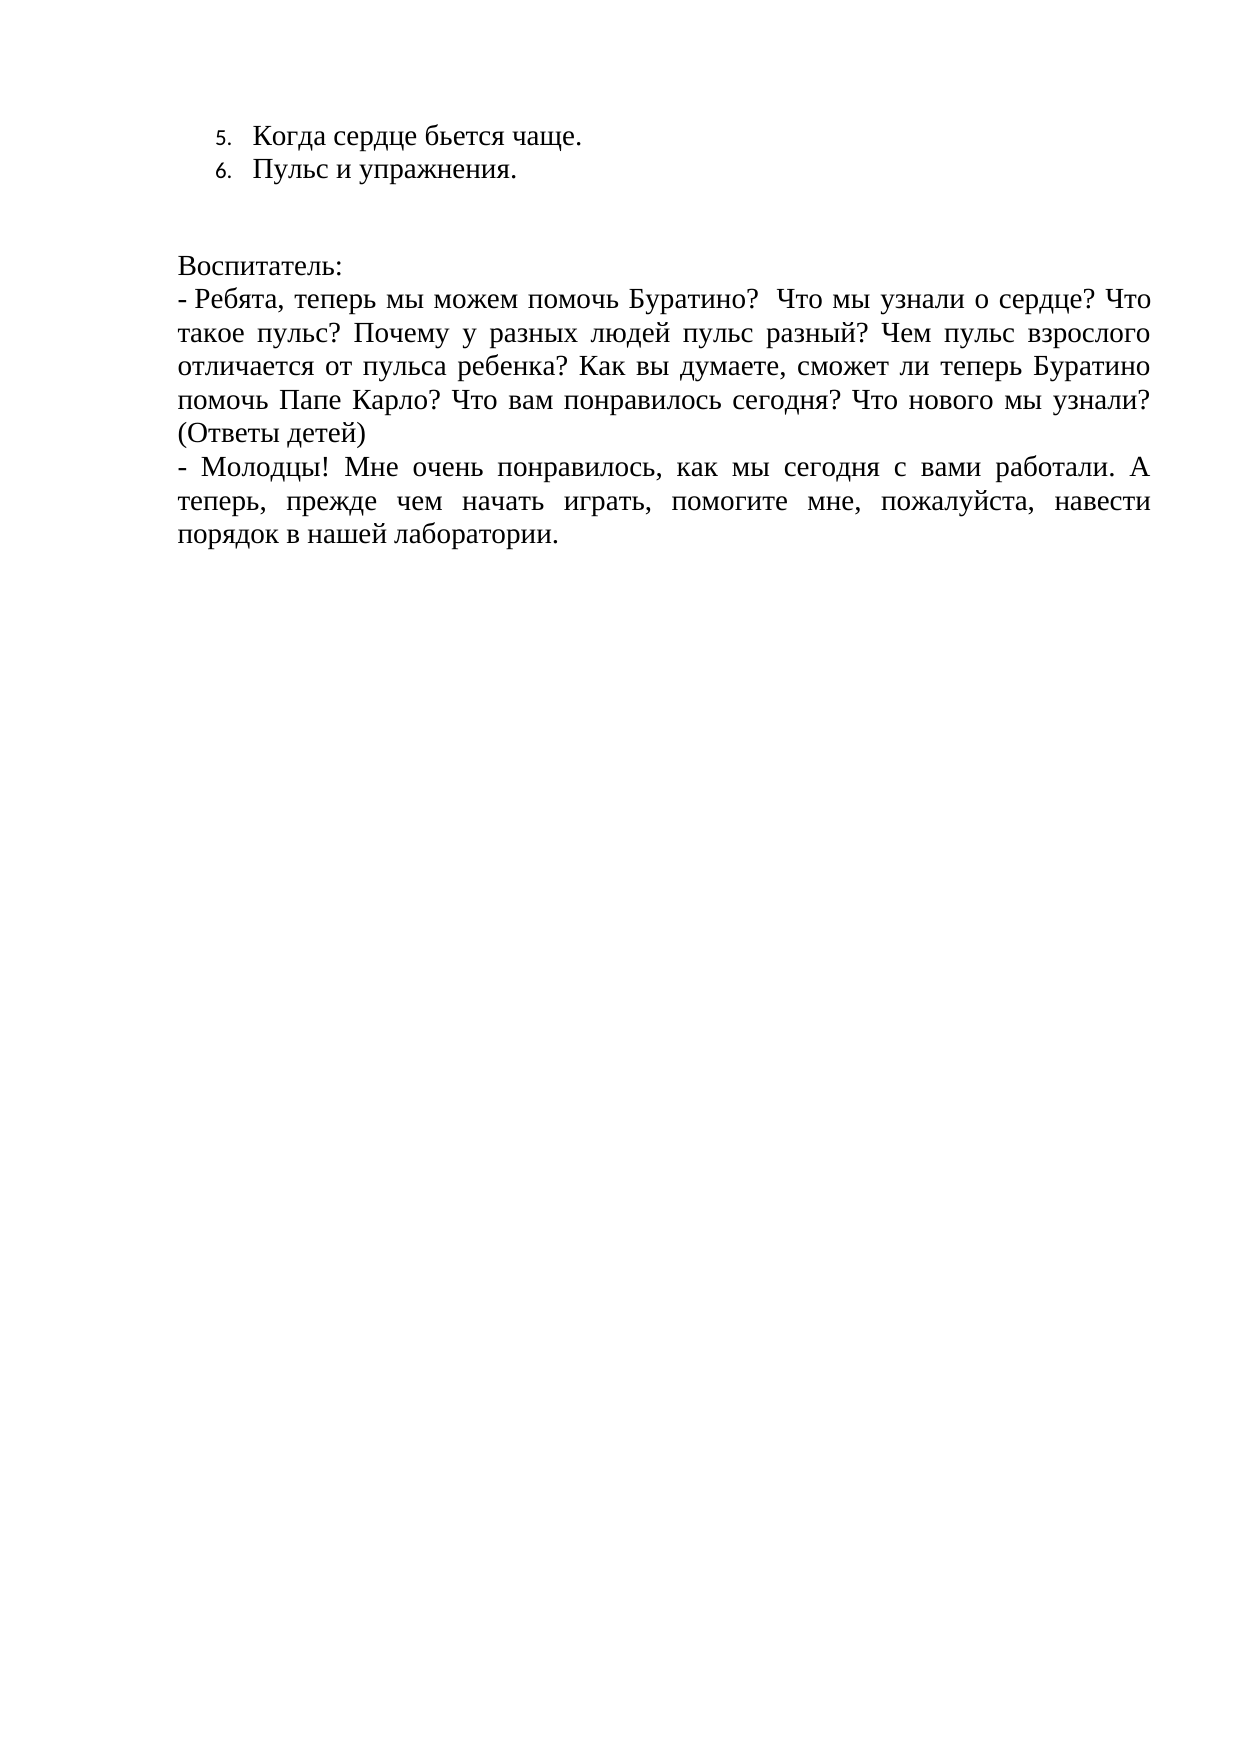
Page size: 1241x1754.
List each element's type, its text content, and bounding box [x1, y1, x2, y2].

text Воспитатель: [177, 214, 1152, 281]
list Пульс и упражнения. [215, 152, 1152, 185]
list Когда сердце бьется чаще. [215, 118, 1152, 152]
text - Молодцы! Мне очень понравилось, как мы сегодня с вами работали. А теперь, прежде чем начать играть, помогите мне, пожалуйста, навести порядок в нашей лаборатории. [177, 449, 1152, 550]
text - Ребята, теперь мы можем помочь Буратино? Что мы узнали о сердце? Что такое пульс? Почему у разных людей пульс разный? Чем пульс взрослого отличается от пульса ребенка? Как вы думаете, сможет ли теперь Буратино помочь Папе Карло? Что вам понравилось сегодня? Что нового мы узнали? (Ответы детей) [177, 281, 1152, 449]
